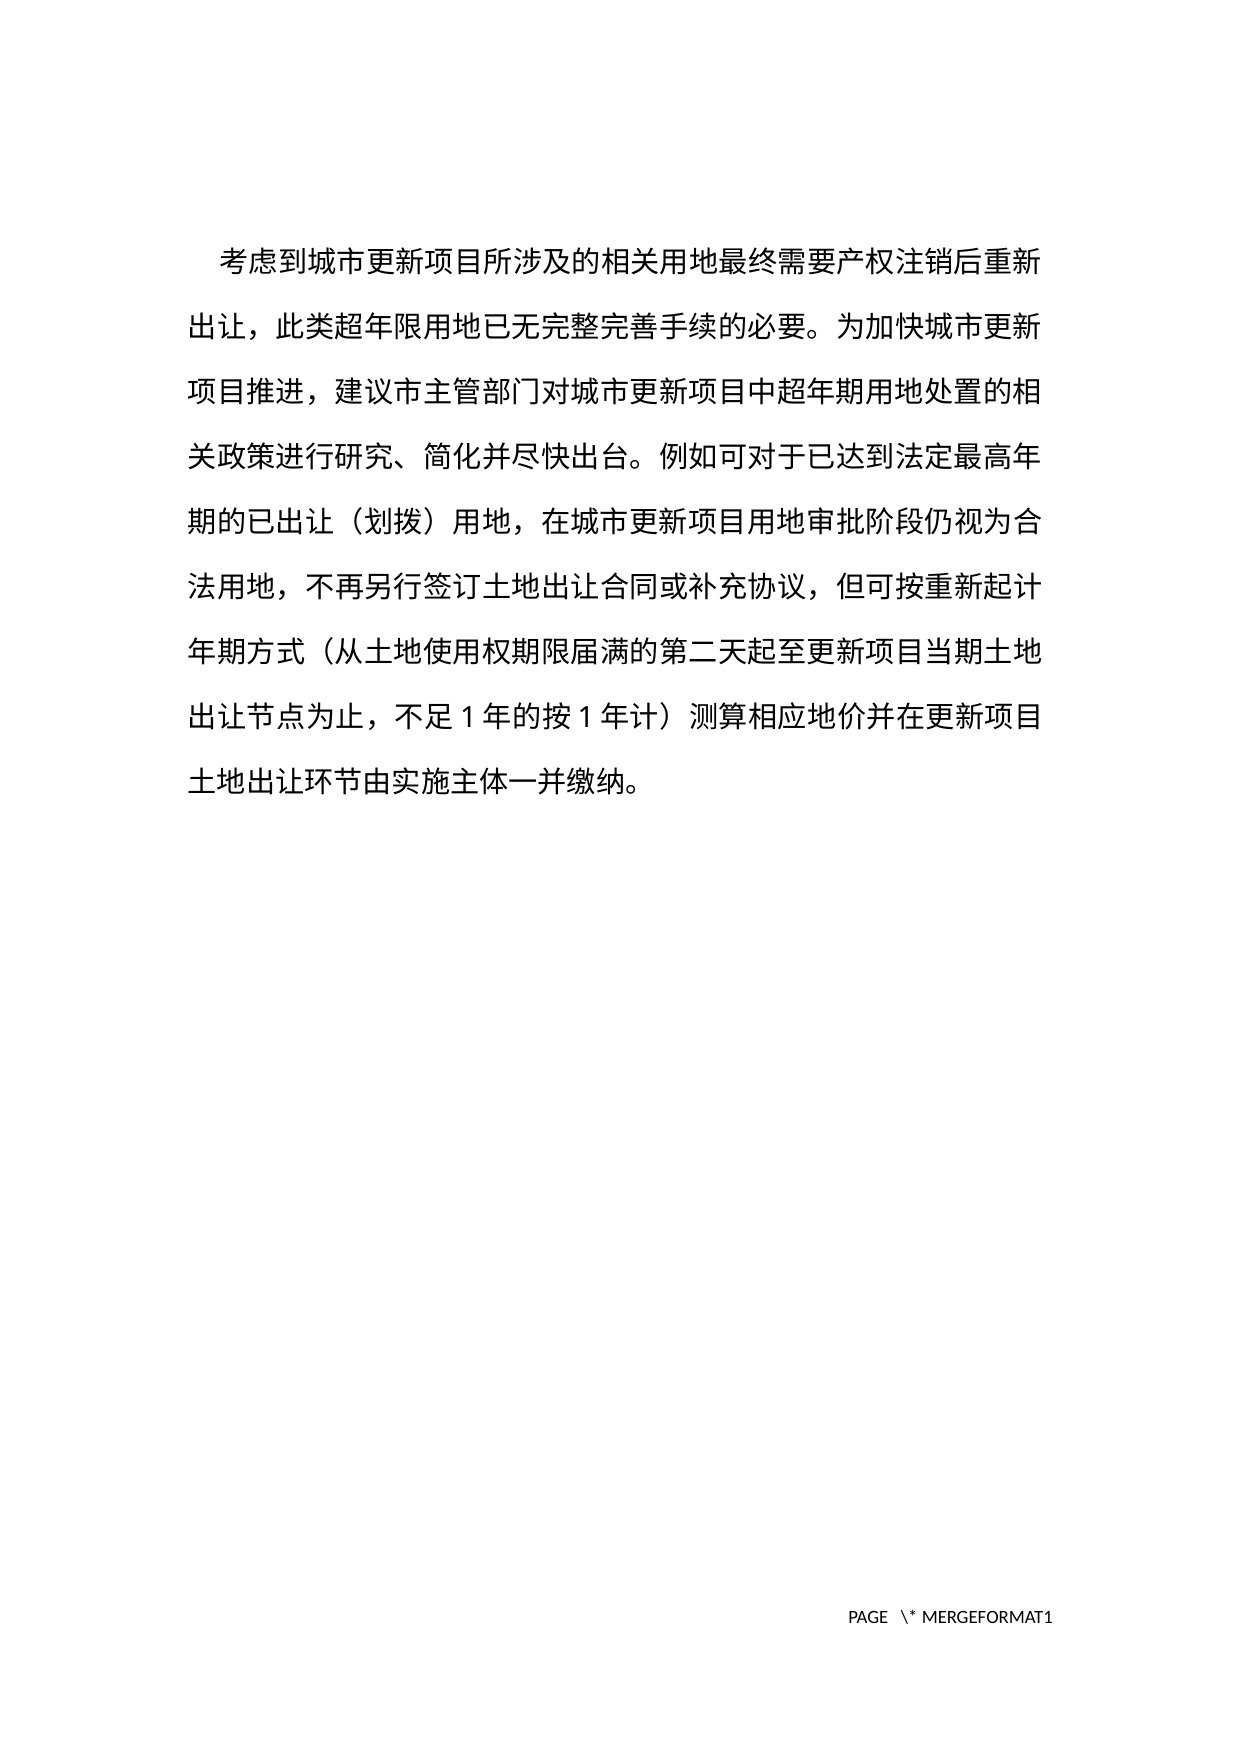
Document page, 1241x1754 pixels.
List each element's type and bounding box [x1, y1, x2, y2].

table_cell [188, 162, 1044, 844]
